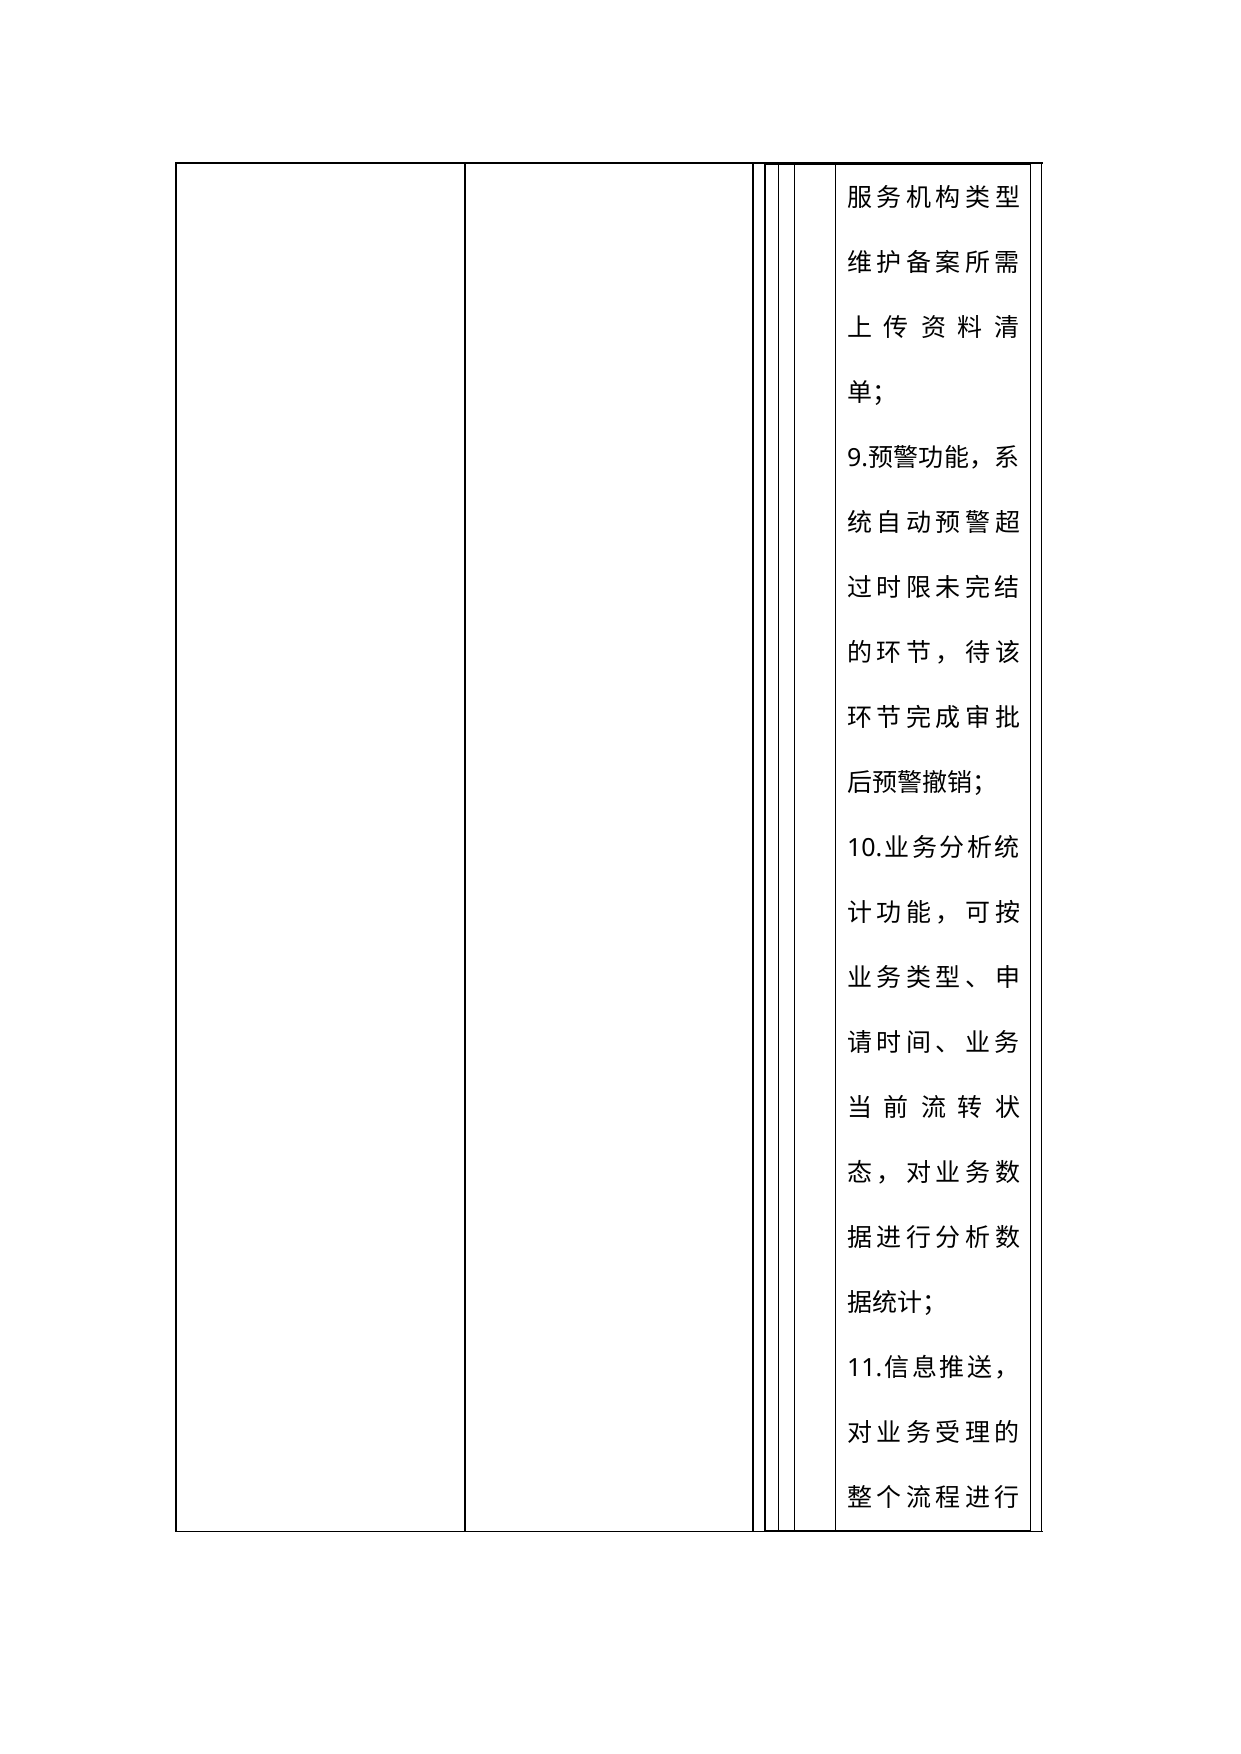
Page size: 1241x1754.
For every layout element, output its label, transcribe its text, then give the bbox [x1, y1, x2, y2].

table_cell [836, 165, 1030, 1530]
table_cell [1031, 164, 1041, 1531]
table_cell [795, 165, 835, 1530]
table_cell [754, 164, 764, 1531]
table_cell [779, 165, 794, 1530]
table_cell 1 [466, 164, 752, 1531]
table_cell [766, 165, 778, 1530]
table_cell [177, 164, 464, 1531]
